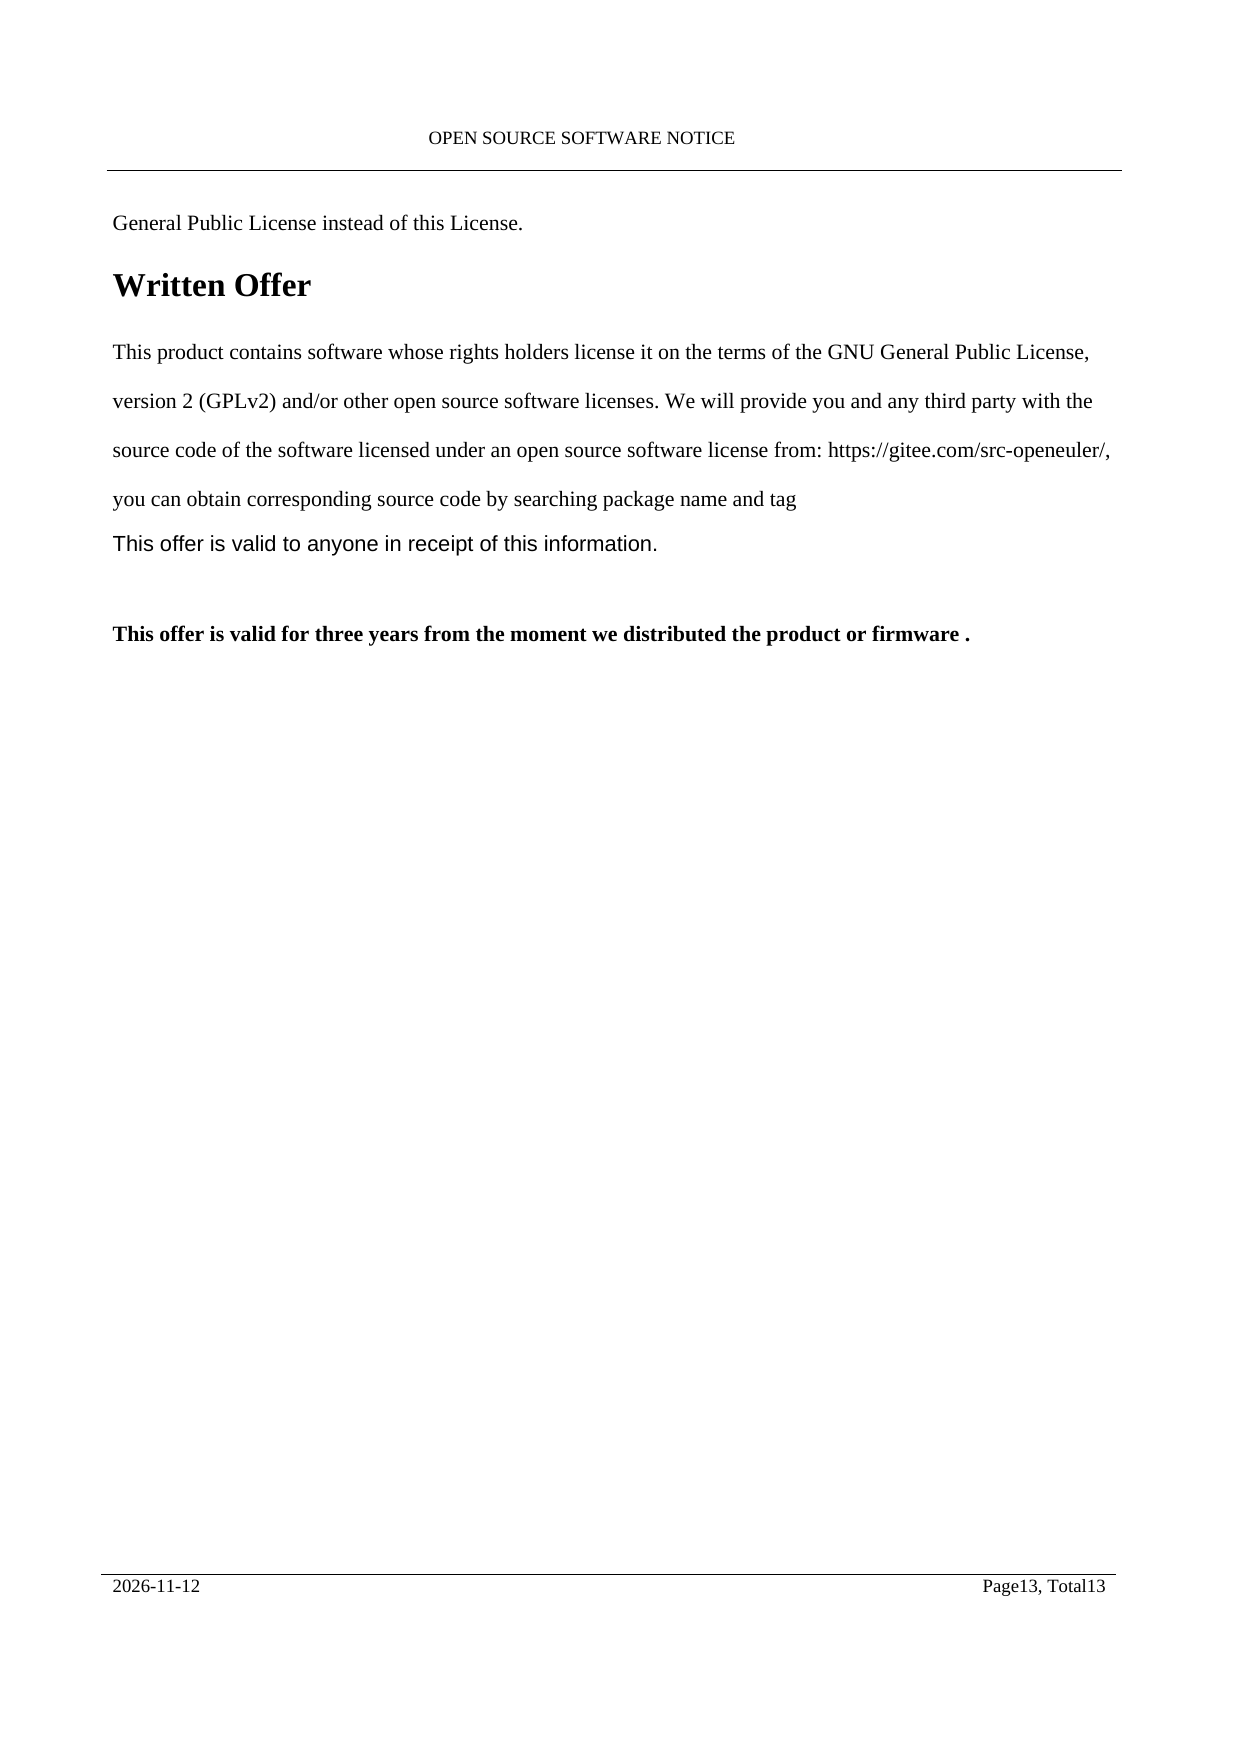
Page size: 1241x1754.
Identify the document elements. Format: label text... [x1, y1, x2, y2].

text Written Offer [112, 251, 1128, 316]
text General Public License instead of this License. [112, 206, 1128, 239]
text This product contains software whose rights holders license it on the terms of the GNU General Public License, version 2 (GPLv2) and/or other open source software licenses. We will provide you and any third party with the source code of the software licensed under an open source software license from: https://gitee.com/src-openeuler/, you can obtain corresponding source code by searching package name and tag [112, 336, 1128, 514]
text This offer is valid to anyone in receipt of this information. [112, 527, 1128, 559]
text This offer is valid for three years from the moment we distributed the product or firmware . [112, 617, 1128, 650]
